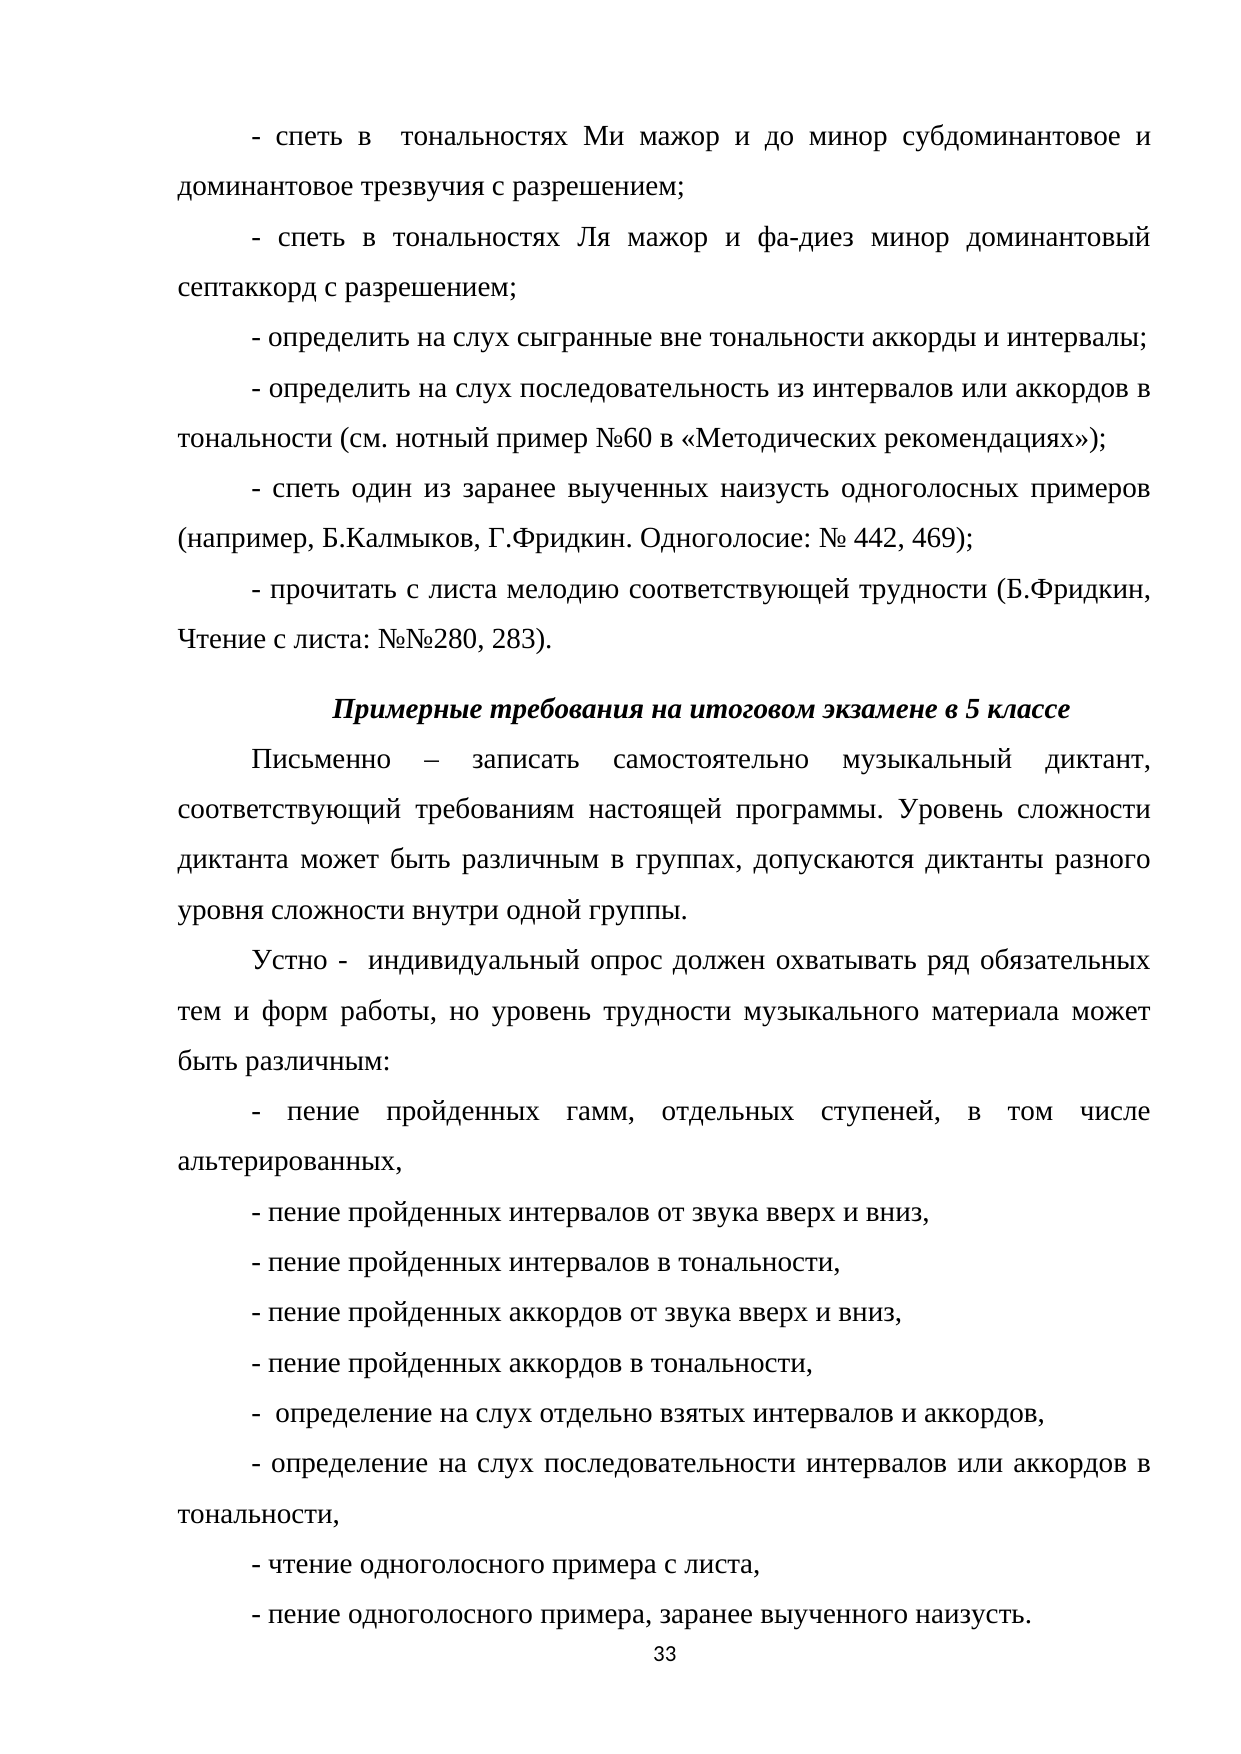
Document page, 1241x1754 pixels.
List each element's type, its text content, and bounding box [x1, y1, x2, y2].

list - чтение одноголосного примера с листа, [177, 1546, 1152, 1579]
list - определение на слух отдельно взятых интервалов и аккордов, [177, 1395, 1152, 1429]
text Письменно – записать самостоятельно музыкальный диктант, соответствующий требованиям настоящей программы. Уровень сложности диктанта может быть различным в группах, допускаются диктанты разного уровня сложности внутри одной группы. [177, 741, 1152, 926]
text Примерные требования на итоговом экзамене в 5 классе [177, 691, 1152, 724]
list - пение пройденных аккордов в тональности, [177, 1345, 1152, 1378]
list - пение пройденных аккордов от звука вверх и вниз, [177, 1294, 1152, 1328]
list - спеть в тональностях Ми мажор и до минор субдоминантовое и доминантовое трезвучия с разрешением; [177, 118, 1152, 202]
list - пение пройденных интервалов от звука вверх и вниз, [177, 1194, 1152, 1227]
list - спеть один из заранее выученных наизусть одноголосных примеров (например, Б.Калмыков, Г.Фридкин. Одноголосие: № 442, 469); [177, 470, 1152, 554]
list - пение пройденных гамм, отдельных ступеней, в том числе альтерированных, [177, 1093, 1152, 1177]
list - определить на слух последовательность из интервалов или аккордов в тональности (см. нотный пример №60 в «Методических рекомендациях»); [177, 370, 1152, 453]
list - определить на слух сыгранные вне тональности аккорды и интервалы; [177, 319, 1152, 353]
list - прочитать с листа мелодию соответствующей трудности (Б.Фридкин, Чтение с листа: №№280, 283). [177, 571, 1152, 655]
list - спеть в тональностях Ля мажор и фа-диез минор доминантовый септаккорд с разрешением; [177, 219, 1152, 303]
list - определение на слух последовательности интервалов или аккордов в тональности, [177, 1445, 1152, 1529]
list - пение пройденных интервалов в тональности, [177, 1244, 1152, 1278]
text Устно - индивидуальный опрос должен охватывать ряд обязательных тем и форм работы, но уровень трудности музыкального материала может быть различным: [177, 942, 1152, 1076]
list - пение одноголосного примера, заранее выученного наизусть. [177, 1596, 1152, 1630]
